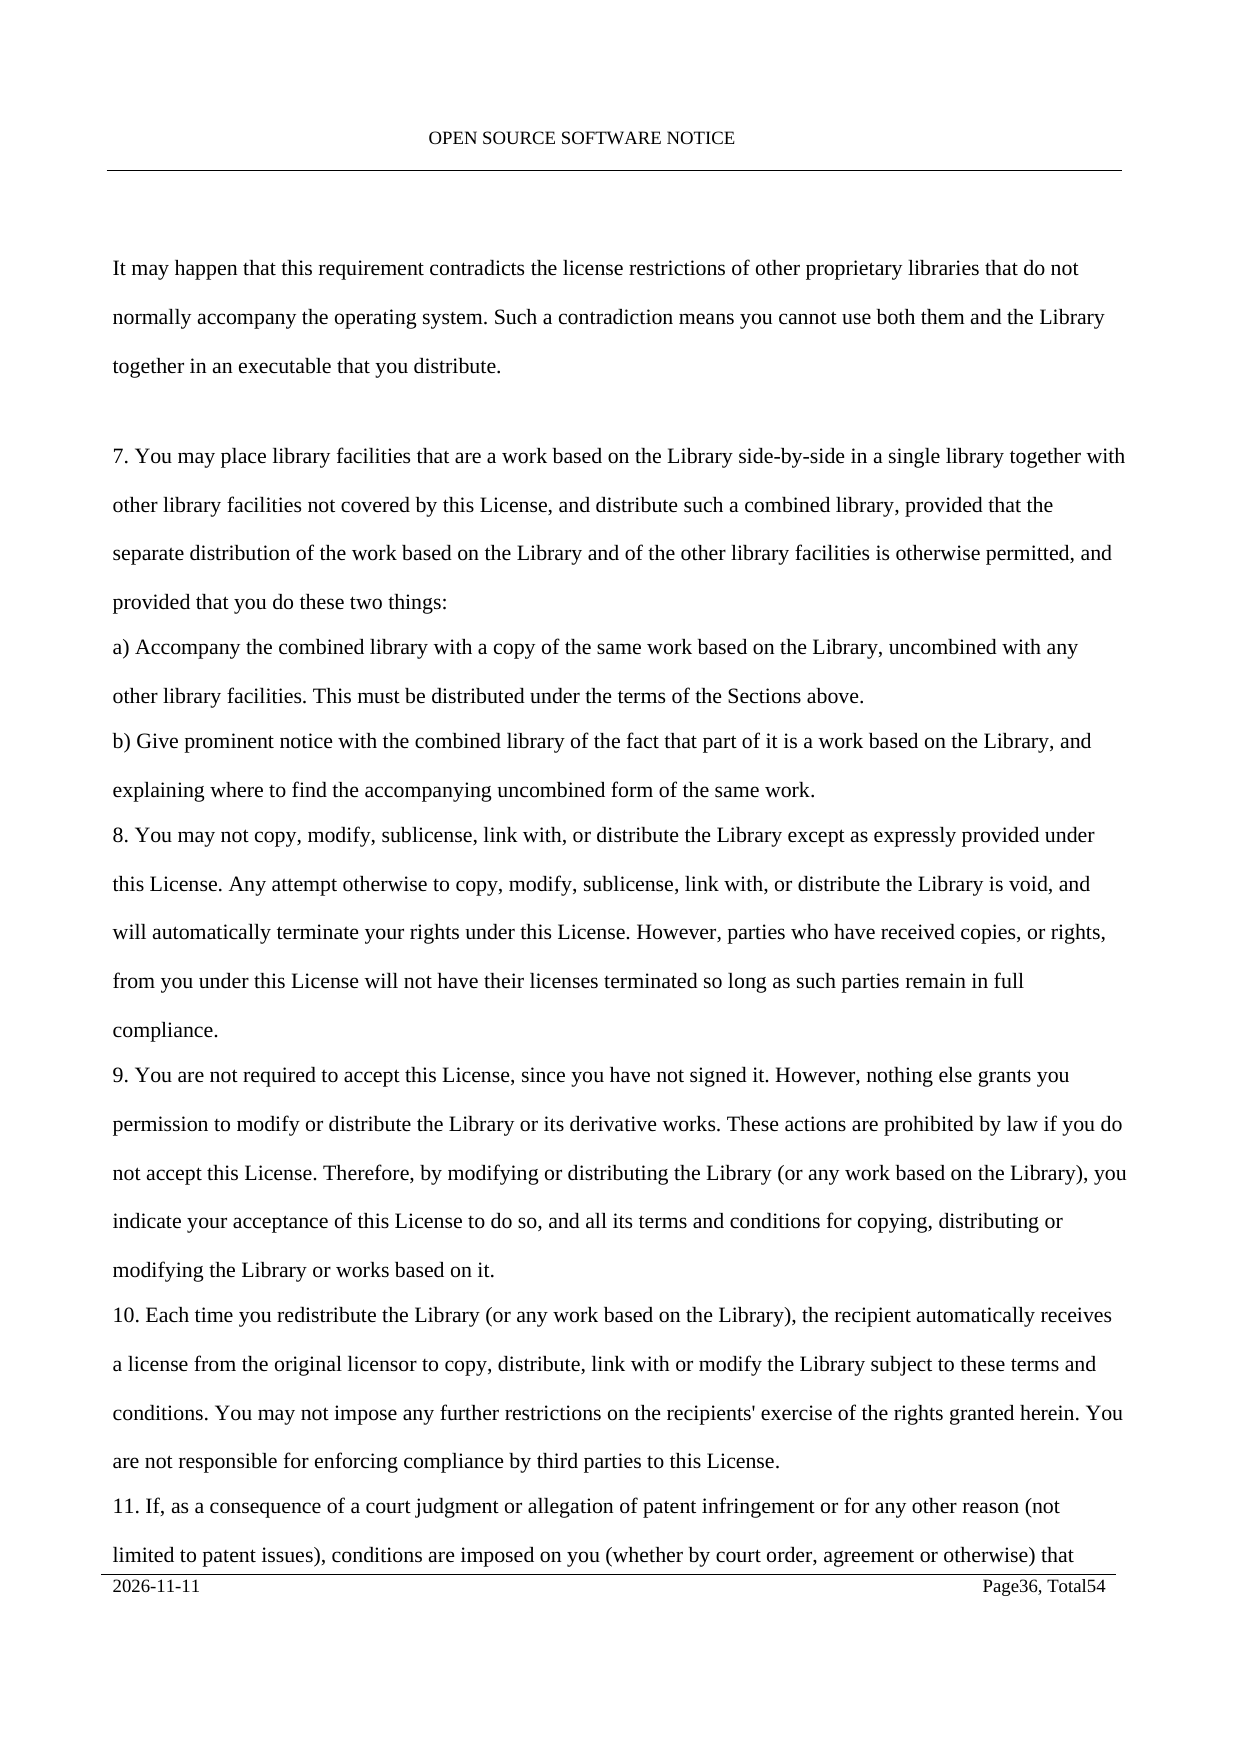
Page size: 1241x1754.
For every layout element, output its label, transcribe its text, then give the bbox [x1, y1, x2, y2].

text 9. You are not required to accept this License, since you have not signed it. However, nothing else grants you permission to modify or distribute the Library or its derivative works. These actions are prohibited by law if you do not accept this License. Therefore, by modifying or distributing the Library (or any work based on the Library), you indicate your acceptance of this License to do so, and all its terms and conditions for copying, distributing or modifying the Library or works based on it. [112, 1058, 1128, 1286]
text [112, 1490, 1128, 1571]
text b) Give prominent notice with the combined library of the fact that part of it is a work based on the Library, and explaining where to find the accompanying uncombined form of the same work. [112, 724, 1128, 806]
text 8. You may not copy, modify, sublicense, link with, or distribute the Library except as expressly provided under this License. Any attempt otherwise to copy, modify, sublicense, link with, or distribute the Library is void, and will automatically terminate your rights under this License. However, parties who have received copies, or rights, from you under this License will not have their licenses terminated so long as such parties remain in full compliance. [112, 818, 1128, 1046]
text a) Accompany the combined library with a copy of the same work based on the Library, uncombined with any other library facilities. This must be distributed under the terms of the Sections above. [112, 631, 1128, 712]
text It may happen that this requirement contradicts the license restrictions of other proprietary libraries that do not normally accompany the operating system. Such a contradiction means you cannot use both them and the Library together in an executable that you distribute. [112, 251, 1128, 381]
text 7. You may place library facilities that are a work based on the Library side-by-side in a single library together with other library facilities not covered by this License, and distribute such a combined library, provided that the separate distribution of the work based on the Library and of the other library facilities is otherwise permitted, and provided that you do these two things: [112, 439, 1128, 618]
text 10. Each time you redistribute the Library (or any work based on the Library), the recipient automatically receives a license from the original licensor to copy, distribute, link with or modify the Library subject to these terms and conditions. You may not impose any further restrictions on the recipients' exercise of the rights granted herein. You are not responsible for enforcing compliance by third parties to this License. [112, 1298, 1128, 1477]
